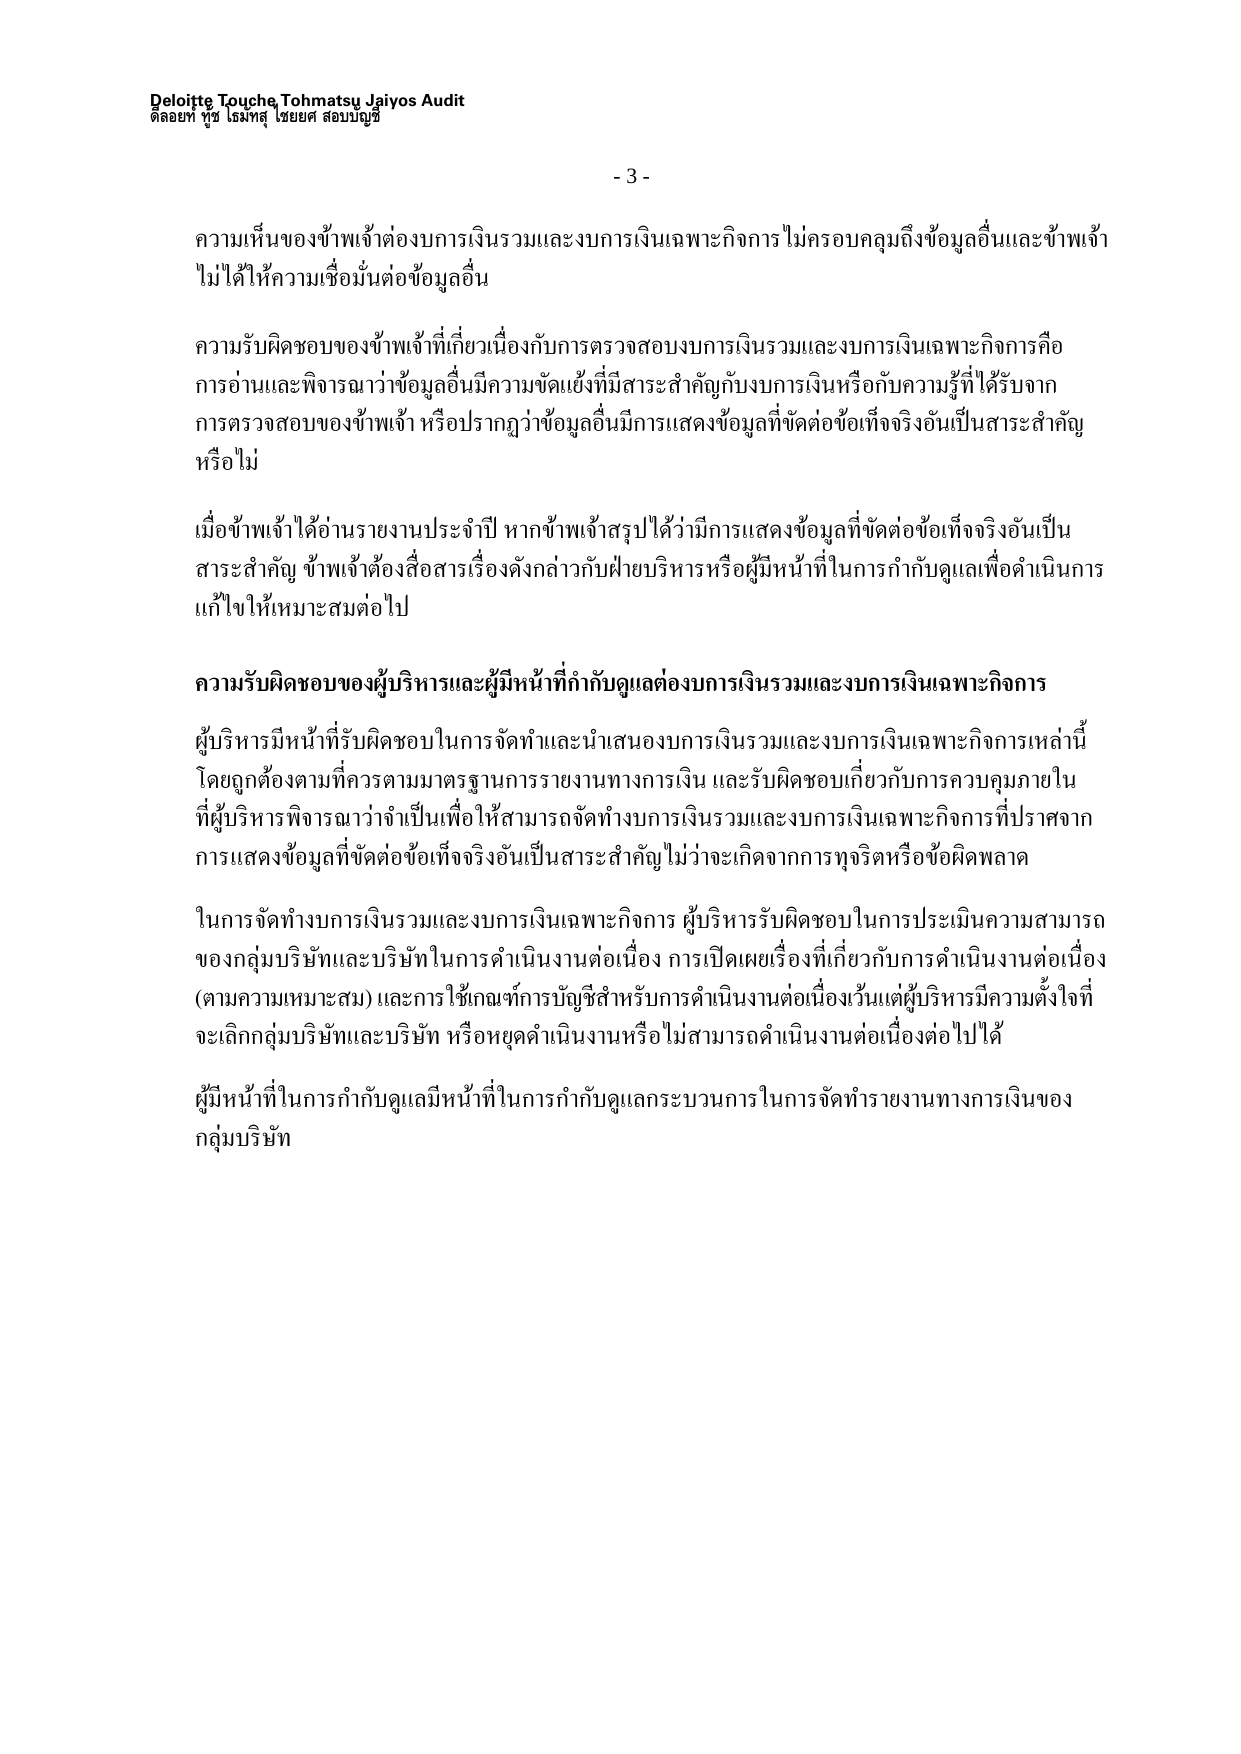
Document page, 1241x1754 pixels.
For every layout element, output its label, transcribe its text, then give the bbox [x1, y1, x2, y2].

text ความรับผิดชอบของข้าพเจ้าที่เกี่ยวเนื่องกับการตรวจสอบงบการเงินรวมและงบการเงินเฉพาะกิจการคือ การอ่านและพิจารณาว่าข้อมูลอื่นมีความขัดแย้งที่มีสาระสำคัญกับงบการเงินหรือกับความรู้ที่ได้รับจาก การตรวจสอบของข้าพเจ้า หรือปรากฏว่าข้อมูลอื่นมีการแสดงข้อมูลที่ขัดต่อข้อเท็จจริงอันเป็นสาระสำคัญหรือไม่ [195, 324, 1113, 479]
text ผู้บริหารมีหน้าที่รับผิดชอบในการจัดทำและนำเสนองบการเงินรวมและงบการเงินเฉพาะกิจการเหล่านี้โดยถูกต้องตามที่ควรตามมาตรฐานการรายงานทางการเงิน และรับผิดชอบเกี่ยวกับการควบคุมภายใน ที่ผู้บริหารพิจารณาว่าจำเป็นเพื่อให้สามารถจัดทำงบการเงินรวมและงบการเงินเฉพาะกิจการที่ปราศจากการแสดงข้อมูลที่ขัดต่อข้อเท็จจริงอันเป็นสาระสำคัญไม่ว่าจะเกิดจากการทุจริตหรือข้อผิดพลาด [195, 718, 1113, 873]
text ความรับผิดชอบของผู้บริหารและผู้มีหน้าที่กำกับดูแลต่องบการเงินรวมและงบการเงินเฉพาะกิจการ [195, 662, 1113, 699]
text ความเห็นของข้าพเจ้าต่องบการเงินรวมและงบการเงินเฉพาะกิจการไม่ครอบคลุมถึงข้อมูลอื่นและข้าพเจ้าไม่ได้ให้ความเชื่อมั่นต่อข้อมูลอื่น [195, 217, 1113, 294]
text ผู้มีหน้าที่ในการกำกับดูแลมีหน้าที่ในการกำกับดูแลกระบวนการในการจัดทำรายงานทางการเงินของกลุ่มบริษัท [195, 1077, 1113, 1154]
text เมื่อข้าพเจ้าได้อ่านรายงานประจำปี หากข้าพเจ้าสรุปได้ว่ามีการแสดงข้อมูลที่ขัดต่อข้อเท็จจริงอันเป็นสาระสำคัญ ข้าพเจ้าต้องสื่อสารเรื่องดังกล่าวกับฝ่ายบริหารหรือผู้มีหน้าที่ในการกำกับดูแลเพื่อดำเนินการแก้ไขให้เหมาะสมต่อไป [195, 508, 1113, 624]
text ในการจัดทำงบการเงินรวมและงบการเงินเฉพาะกิจการ ผู้บริหารรับผิดชอบในการประเมินความสามารถของกลุ่มบริษัทและบริษัทในการดำเนินงานต่อเนื่อง การเปิดเผยเรื่องที่เกี่ยวกับการดำเนินงานต่อเนื่อง (ตามความเหมาะสม) และการใช้เกณฑ์การบัญชีสำหรับการดำเนินงานต่อเนื่องเว้นแต่ผู้บริหารมีความตั้งใจที่จะเลิกกลุ่มบริษัทและบริษัท หรือหยุดดำเนินงานหรือไม่สามารถดำเนินงานต่อเนื่องต่อไปได้ [195, 898, 1113, 1053]
